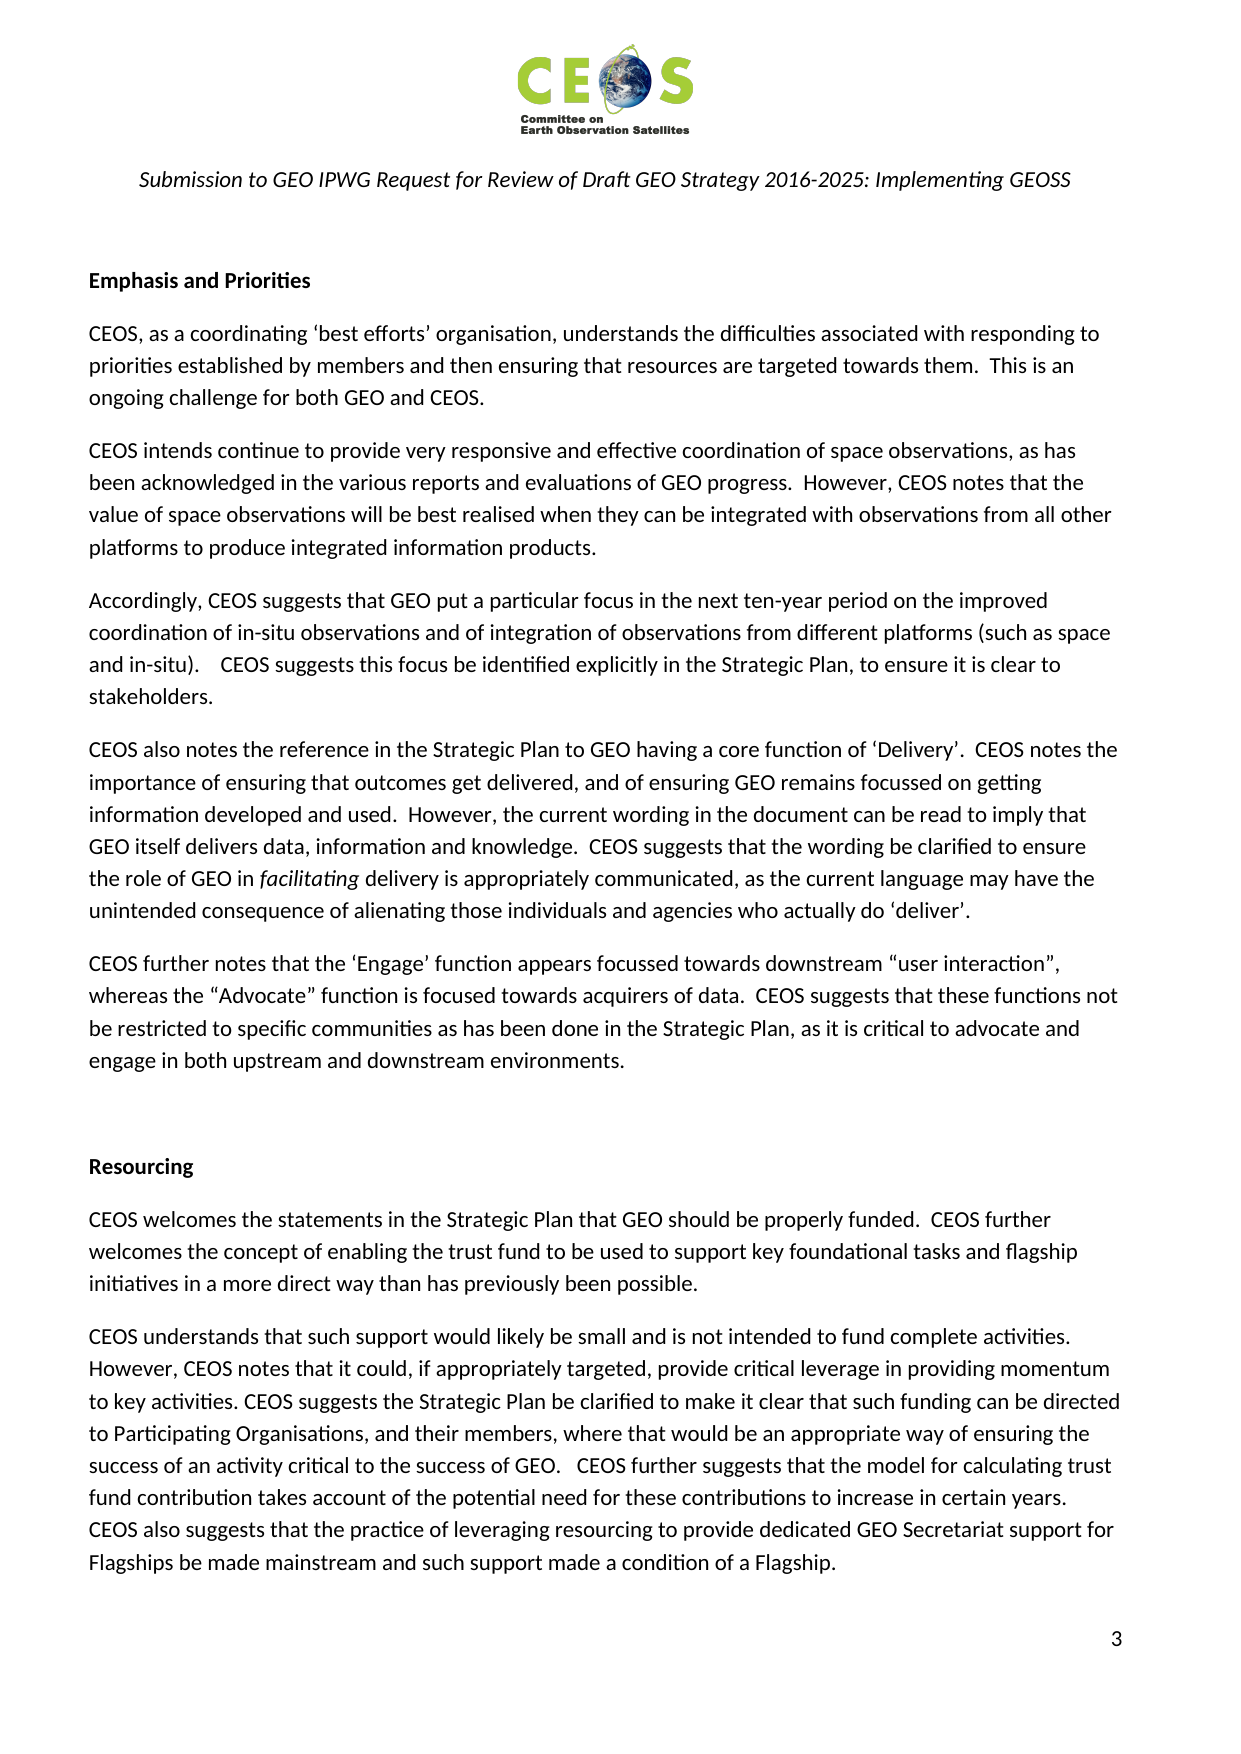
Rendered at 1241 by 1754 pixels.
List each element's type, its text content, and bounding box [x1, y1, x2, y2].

text CEOS, as a coordinating ‘best efforts’ organisation, understands the difficulties associated with responding to priorities established by members and then ensuring that resources are targeted towards them. This is an ongoing challenge for both GEO and CEOS. [89, 319, 1122, 411]
text CEOS understands that such support would likely be small and is not intended to fund complete activities. However, CEOS notes that it could, if appropriately targeted, provide critical leverage in providing momentum to key activities. CEOS suggests the Strategic Plan be clarified to make it clear that such funding can be directed to Participating Organisations, and their members, where that would be an appropriate way of ensuring the success of an activity critical to the success of GEO. CEOS further suggests that the model for calculating trust fund contribution takes account of the potential need for these contributions to increase in certain years. CEOS also suggests that the practice of leveraging resourcing to provide dedicated GEO Secretariat support for Flagships be made mainstream and such support made a condition of a Flagship. [89, 1322, 1122, 1576]
text CEOS also notes the reference in the Strategic Plan to GEO having a core function of ‘Delivery’. CEOS notes the importance of ensuring that outcomes get delivered, and of ensuring GEO remains focussed on getting information developed and used. However, the current wording in the document can be read to imply that GEO itself delivers data, information and knowledge. CEOS suggests that the wording be clarified to ensure the role of GEO in facilitating delivery is appropriately communicated, as the current language may have the unintended consequence of alienating those individuals and agencies who actually do ‘deliver’. [89, 735, 1122, 924]
text CEOS further notes that the ‘Engage’ function appears focussed towards downstream “user interaction”, whereas the “Advocate” function is focused towards acquirers of data. CEOS suggests that these functions not be restricted to specific communities as has been done in the Strategic Plan, as it is critical to advocate and engage in both upstream and downstream environments. [89, 949, 1122, 1074]
text Emphasis and Priorities [89, 266, 1122, 294]
text Resourcing [89, 1152, 1122, 1180]
text Accordingly, CEOS suggests that GEO put a particular focus in the next ten-year period on the improved coordination of in-situ observations and of integration of observations from different platforms (such as space and in-situ). CEOS suggests this focus be identified explicitly in the Strategic Plan, to ensure it is clear to stakeholders. [89, 586, 1122, 710]
text CEOS welcomes the statements in the Strategic Plan that GEO should be properly funded. CEOS further welcomes the concept of enabling the trust fund to be used to support key foundational tasks and flagship initiatives in a more direct way than has previously been possible. [89, 1205, 1122, 1297]
picture [517, 44, 693, 138]
text CEOS intends continue to provide very responsive and effective coordination of space observations, as has been acknowledged in the various reports and evaluations of GEO progress. However, CEOS notes that the value of space observations will be best realised when they can be integrated with observations from all other platforms to produce integrated information products. [89, 436, 1122, 561]
